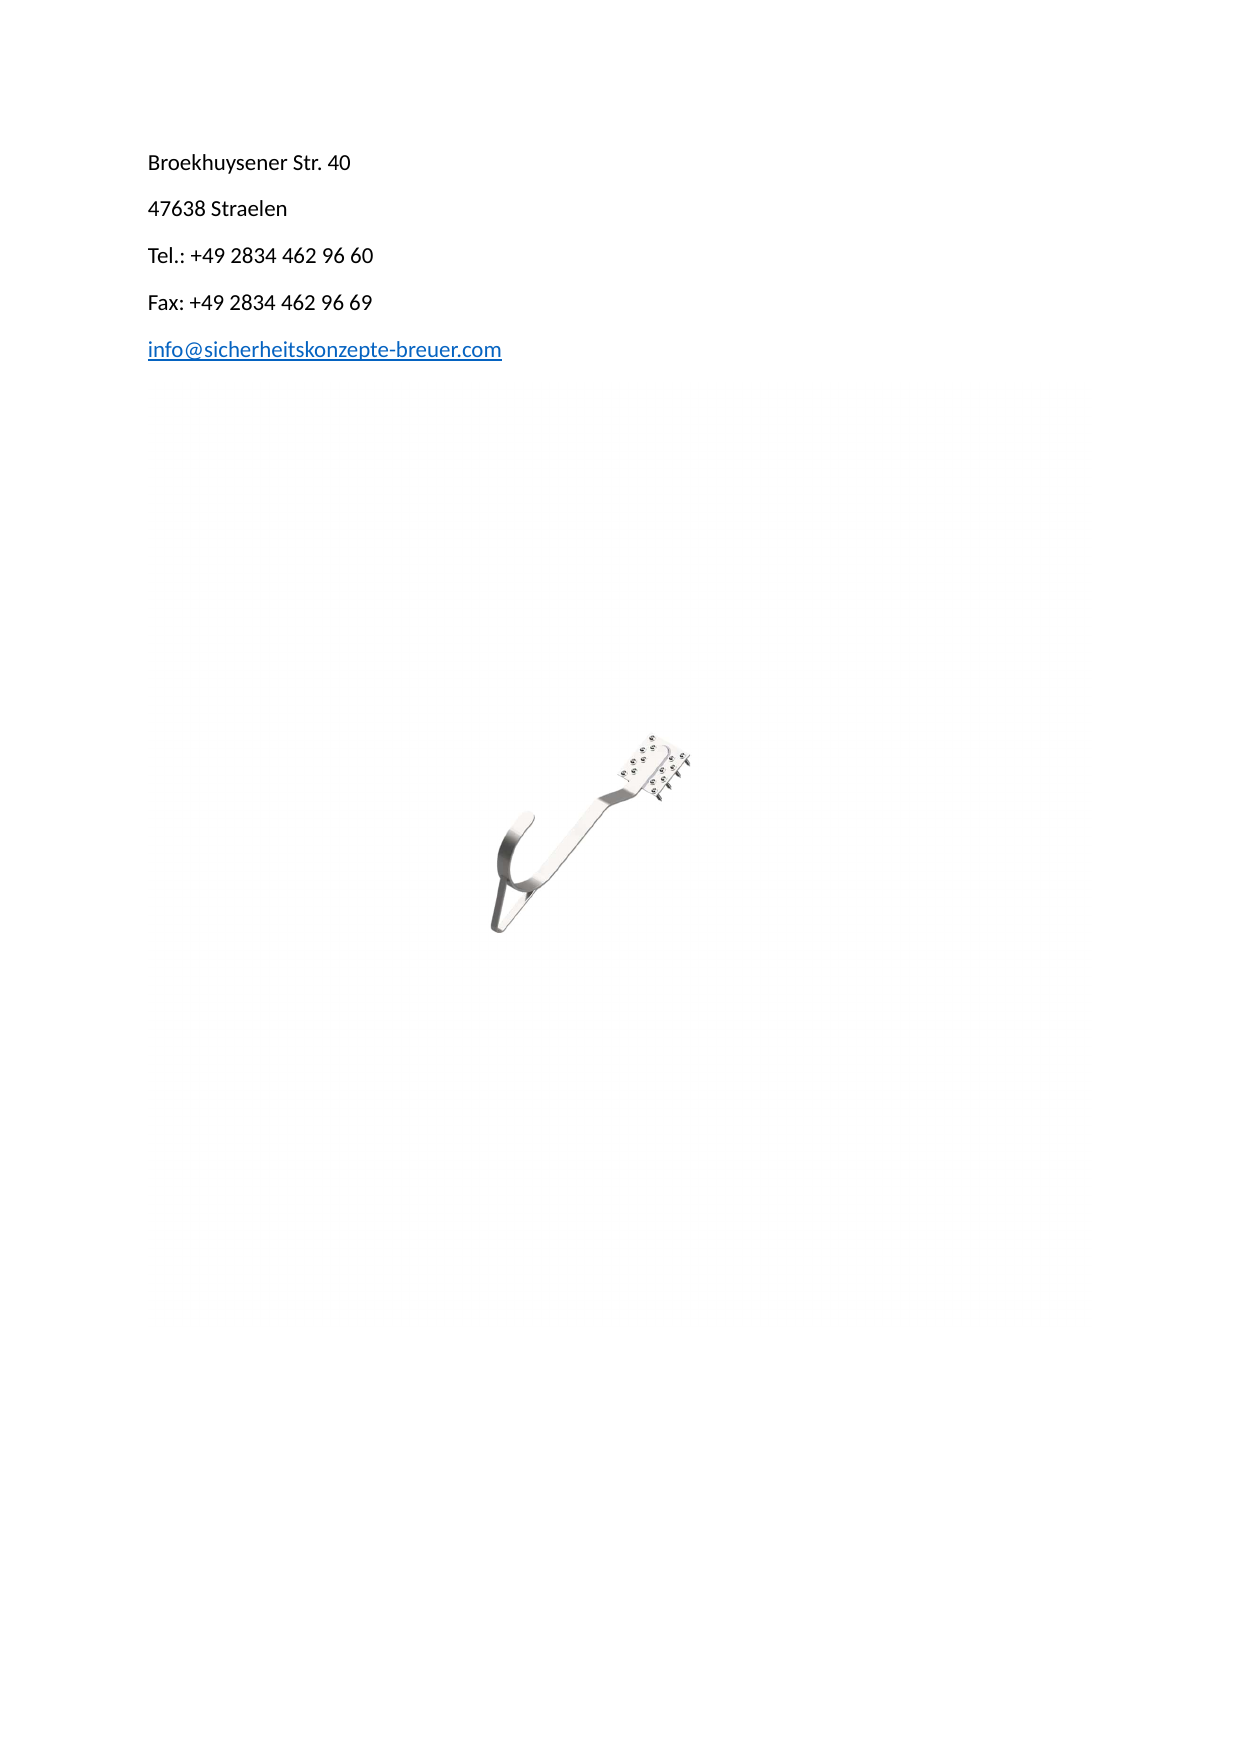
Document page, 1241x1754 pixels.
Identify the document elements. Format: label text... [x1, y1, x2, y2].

text 47638 Straelen [148, 194, 1093, 222]
text Tel.: +49 2834 462 96 60 [148, 241, 1093, 269]
text Broekhuysener Str. 40 [148, 148, 1093, 176]
picture [147, 382, 1093, 1327]
text Fax: +49 2834 462 96 69 [148, 288, 1093, 316]
text info@sicherheitskonzepte-breuer.com [148, 335, 1093, 363]
